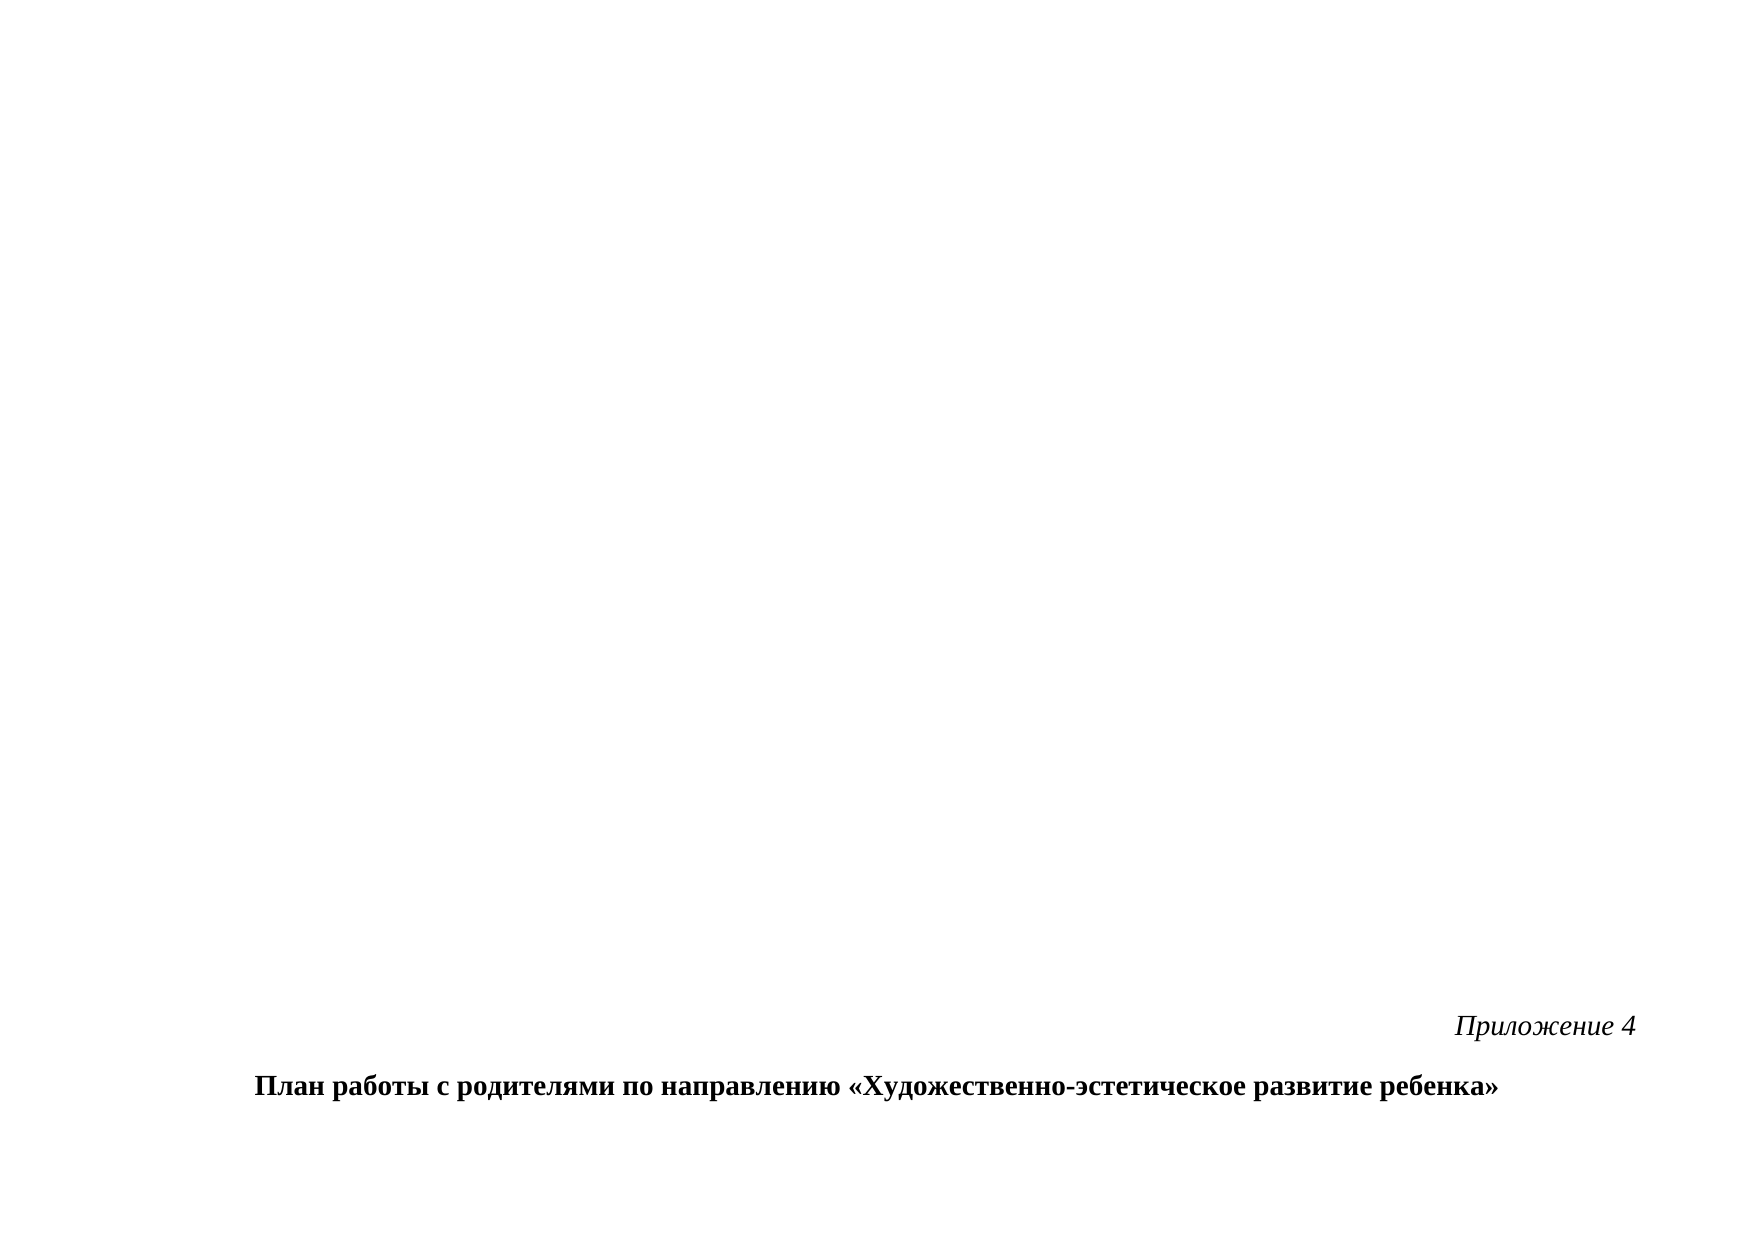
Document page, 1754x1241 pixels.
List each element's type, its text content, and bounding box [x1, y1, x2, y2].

text План работы с родителями по направлению «Художественно-эстетическое развитие ребенка» [118, 1068, 1636, 1101]
text Приложение 4 [118, 1008, 1636, 1042]
